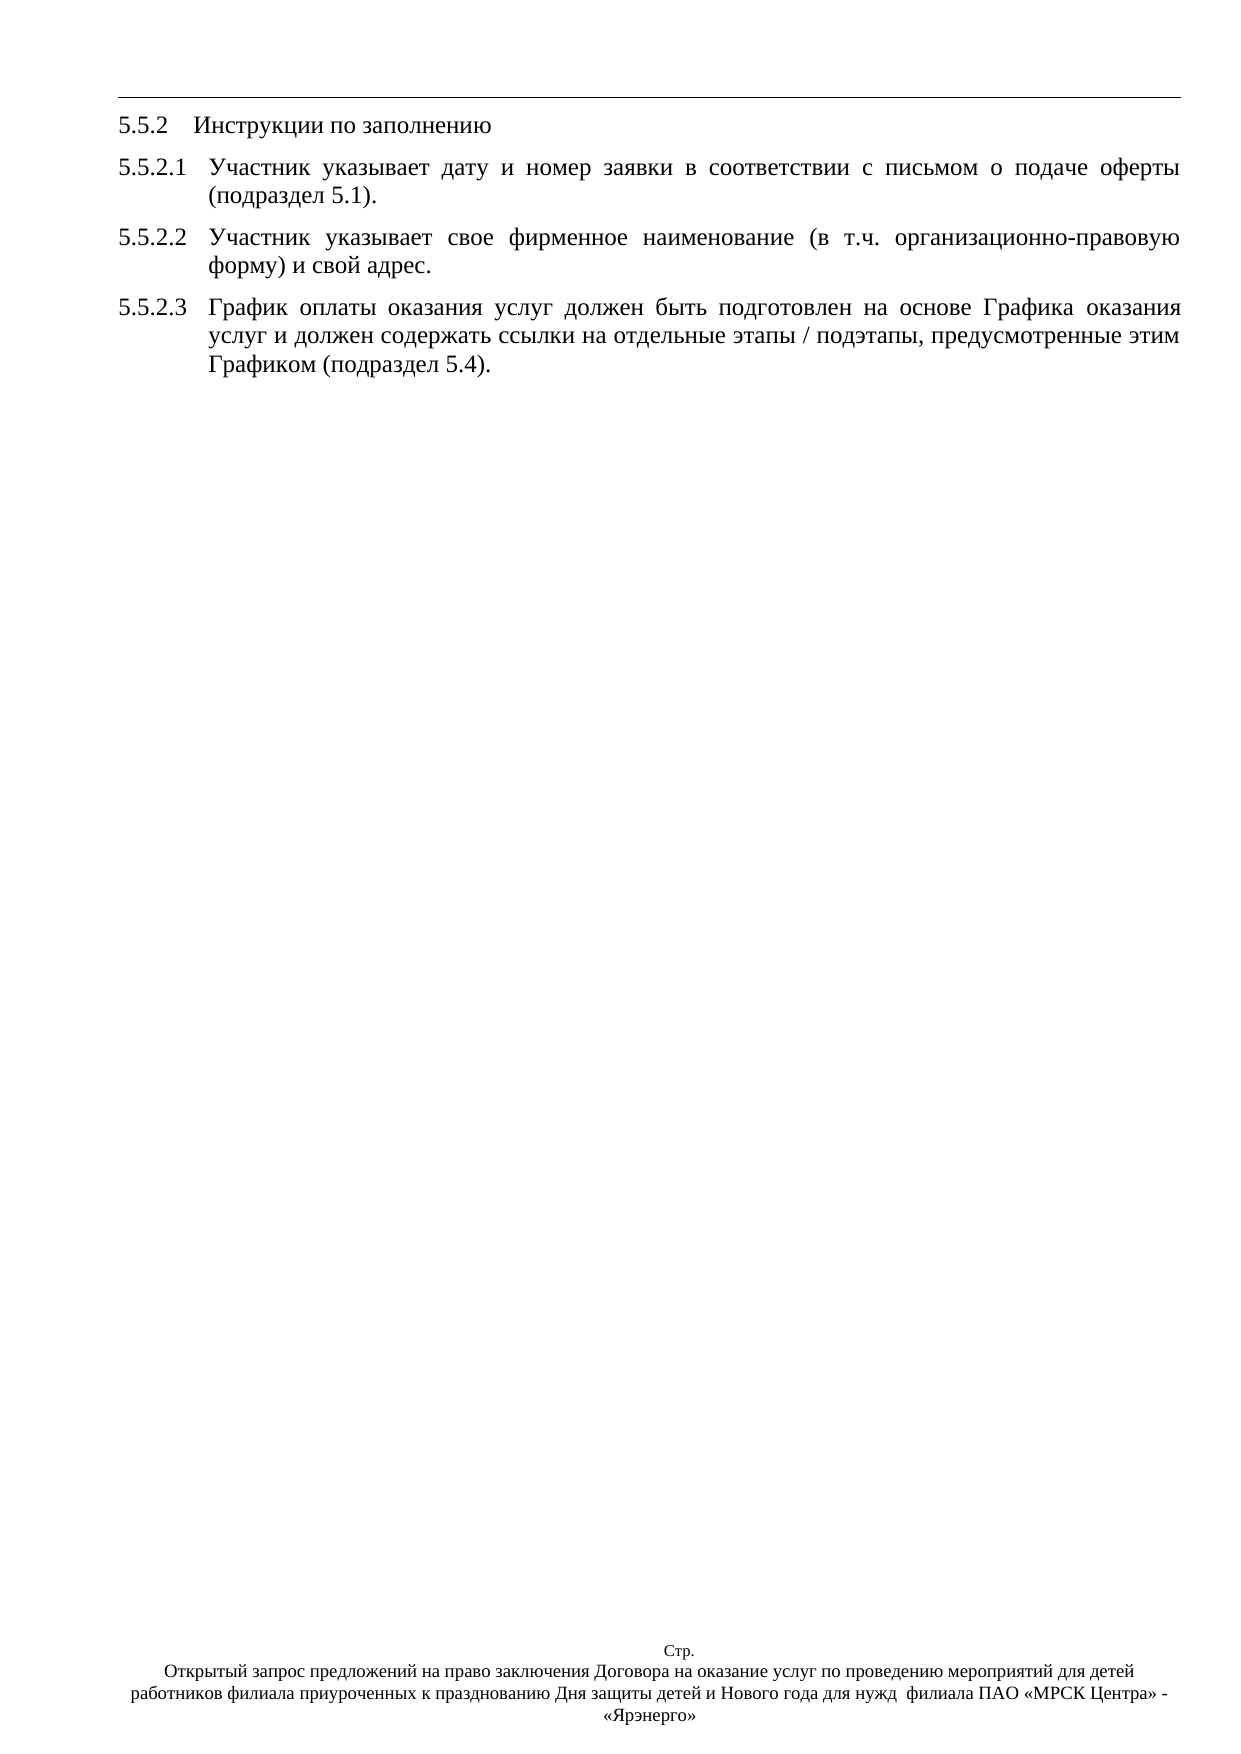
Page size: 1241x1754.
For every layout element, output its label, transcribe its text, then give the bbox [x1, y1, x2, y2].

list Участник указывает дату и номер заявки в соответствии с письмом о подаче оферты (подраздел 5.1). [118, 152, 1181, 209]
list График оплаты оказания услуг должен быть подготовлен на основе Графика оказания услуг и должен содержать ссылки на отдельные этапы / подэтапы, предусмотренные этим Графиком (подраздел 5.4). [118, 292, 1181, 378]
list Участник указывает свое фирменное наименование (в т.ч. организационно-правовую форму) и свой адрес. [118, 222, 1181, 279]
subtitle Инструкции по заполнению [118, 111, 1181, 139]
